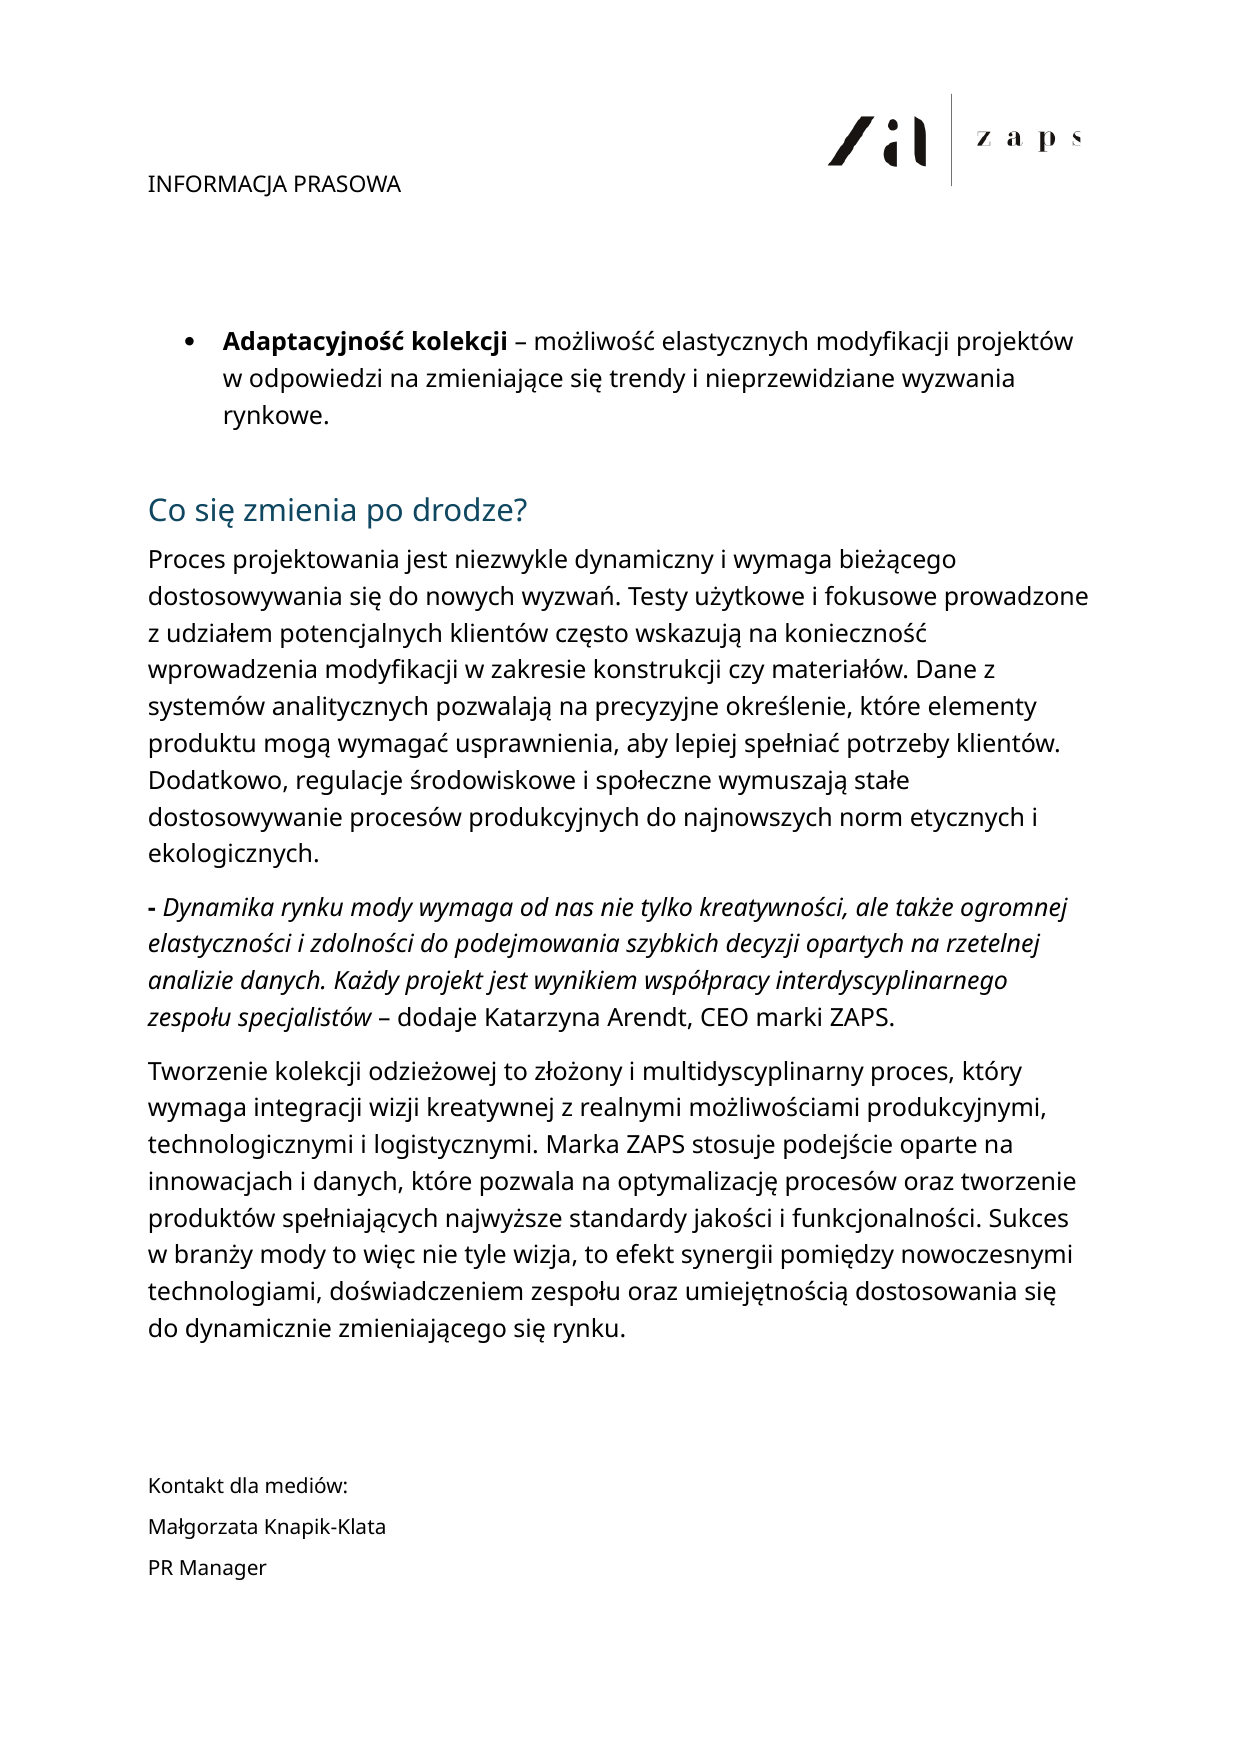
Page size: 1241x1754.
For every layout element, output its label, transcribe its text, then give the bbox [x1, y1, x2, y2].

text - Dynamika rynku mody wymaga od nas nie tylko kreatywności, ale także ogromnej elastyczności i zdolności do podejmowania szybkich decyzji opartych na rzetelnej analizie danych. Każdy projekt jest wynikiem współpracy interdyscyplinarnego zespołu specjalistów – dodaje Katarzyna Arendt, CEO marki ZAPS. [148, 889, 1093, 1034]
text Proces projektowania jest niezwykle dynamiczny i wymaga bieżącego dostosowywania się do nowych wyzwań. Testy użytkowe i fokusowe prowadzone z udziałem potencjalnych klientów często wskazują na konieczność wprowadzenia modyfikacji w zakresie konstrukcji czy materiałów. Dane z systemów analitycznych pozwalają na precyzyjne określenie, które elementy produktu mogą wymagać usprawnienia, aby lepiej spełniać potrzeby klientów. Dodatkowo, regulacje środowiskowe i społeczne wymuszają stałe dostosowywanie procesów produkcyjnych do najnowszych norm etycznych i ekologicznych. [148, 542, 1093, 870]
text Kontakt dla mediów: [148, 1471, 1093, 1499]
text PR Manager [148, 1553, 1093, 1581]
text Tworzenie kolekcji odzieżowej to złożony i multidyscyplinarny proces, który wymaga integracji wizji kreatywnej z realnymi możliwościami produkcyjnymi, technologicznymi i logistycznymi. Marka ZAPS stosuje podejście oparte na innowacjach i danych, które pozwala na optymalizację procesów oraz tworzenie produktów spełniających najwyższe standardy jakości i funkcjonalności. Sukces w branży mody to więc nie tyle wizja, to efekt synergii pomiędzy nowoczesnymi technologiami, doświadczeniem zespołu oraz umiejętnością dostosowania się do dynamicznie zmieniającego się rynku. [148, 1053, 1093, 1344]
subtitle Co się zmienia po drodze? [148, 487, 1093, 530]
text Małgorzata Knapik-Klata [148, 1512, 1093, 1540]
picture [827, 93, 1081, 187]
list Adaptacyjność kolekcji – możliwość elastycznych modyfikacji projektów w odpowiedzi na zmieniające się trendy i nieprzewidziane wyzwania rynkowe. [185, 324, 1093, 431]
